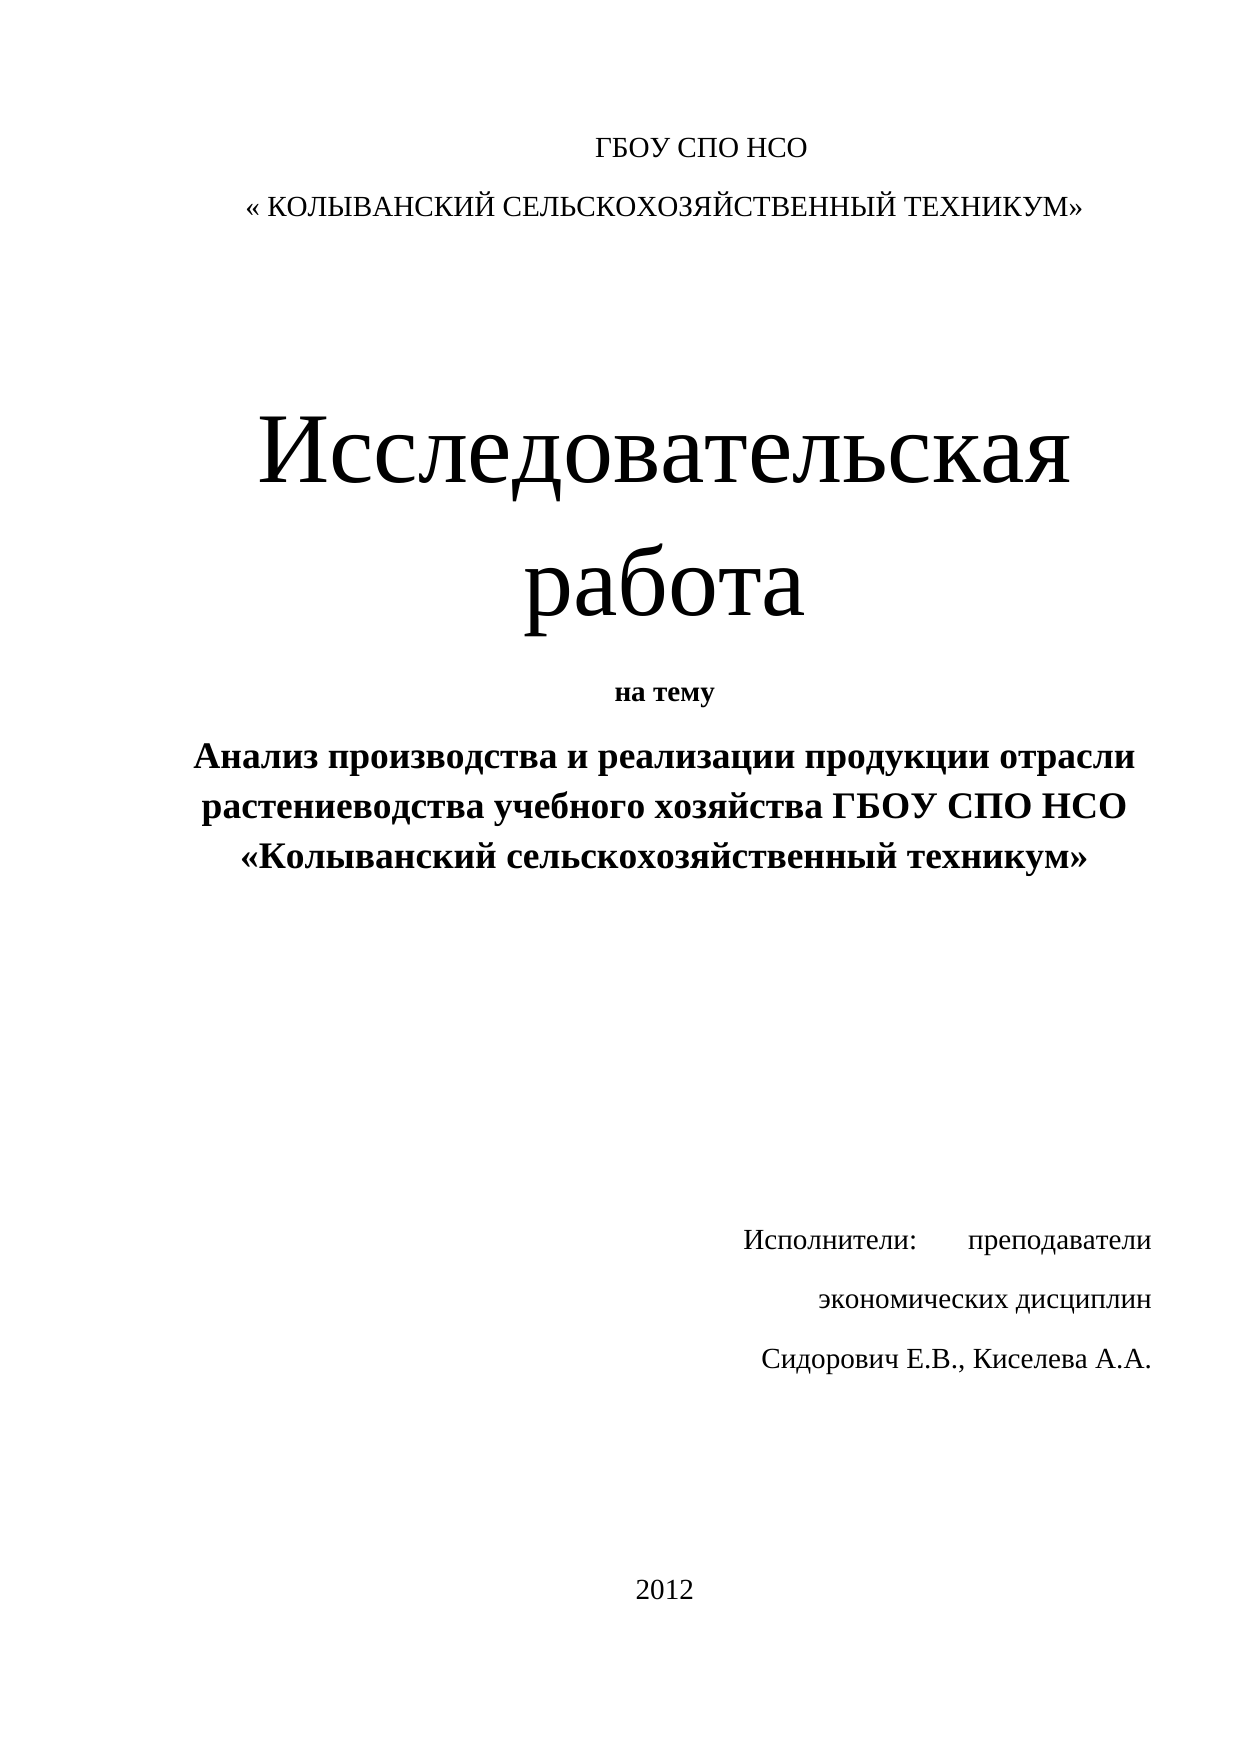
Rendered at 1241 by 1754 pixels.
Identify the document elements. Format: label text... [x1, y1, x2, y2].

text Исполнители: преподаватели [177, 1222, 1152, 1256]
text Сидорович Е.В., Киселева А.А. [177, 1341, 1152, 1374]
text « КОЛЫВАНСКИЙ СЕЛЬСКОХОЗЯЙСТВЕННЫЙ ТЕХНИКУМ» [177, 189, 1152, 223]
text экономических дисциплин [177, 1282, 1152, 1315]
text 2012 [177, 1572, 1152, 1606]
text Исследовательская работа [177, 389, 1152, 636]
text на тему [177, 674, 1152, 708]
text Анализ производства и реализации продукции отрасли растениеводства учебного хозяйства ГБОУ СПО НСО «Колыванский сельскохозяйственный техникум» [177, 734, 1152, 876]
text ГБОУ СПО НСО [177, 130, 1152, 163]
